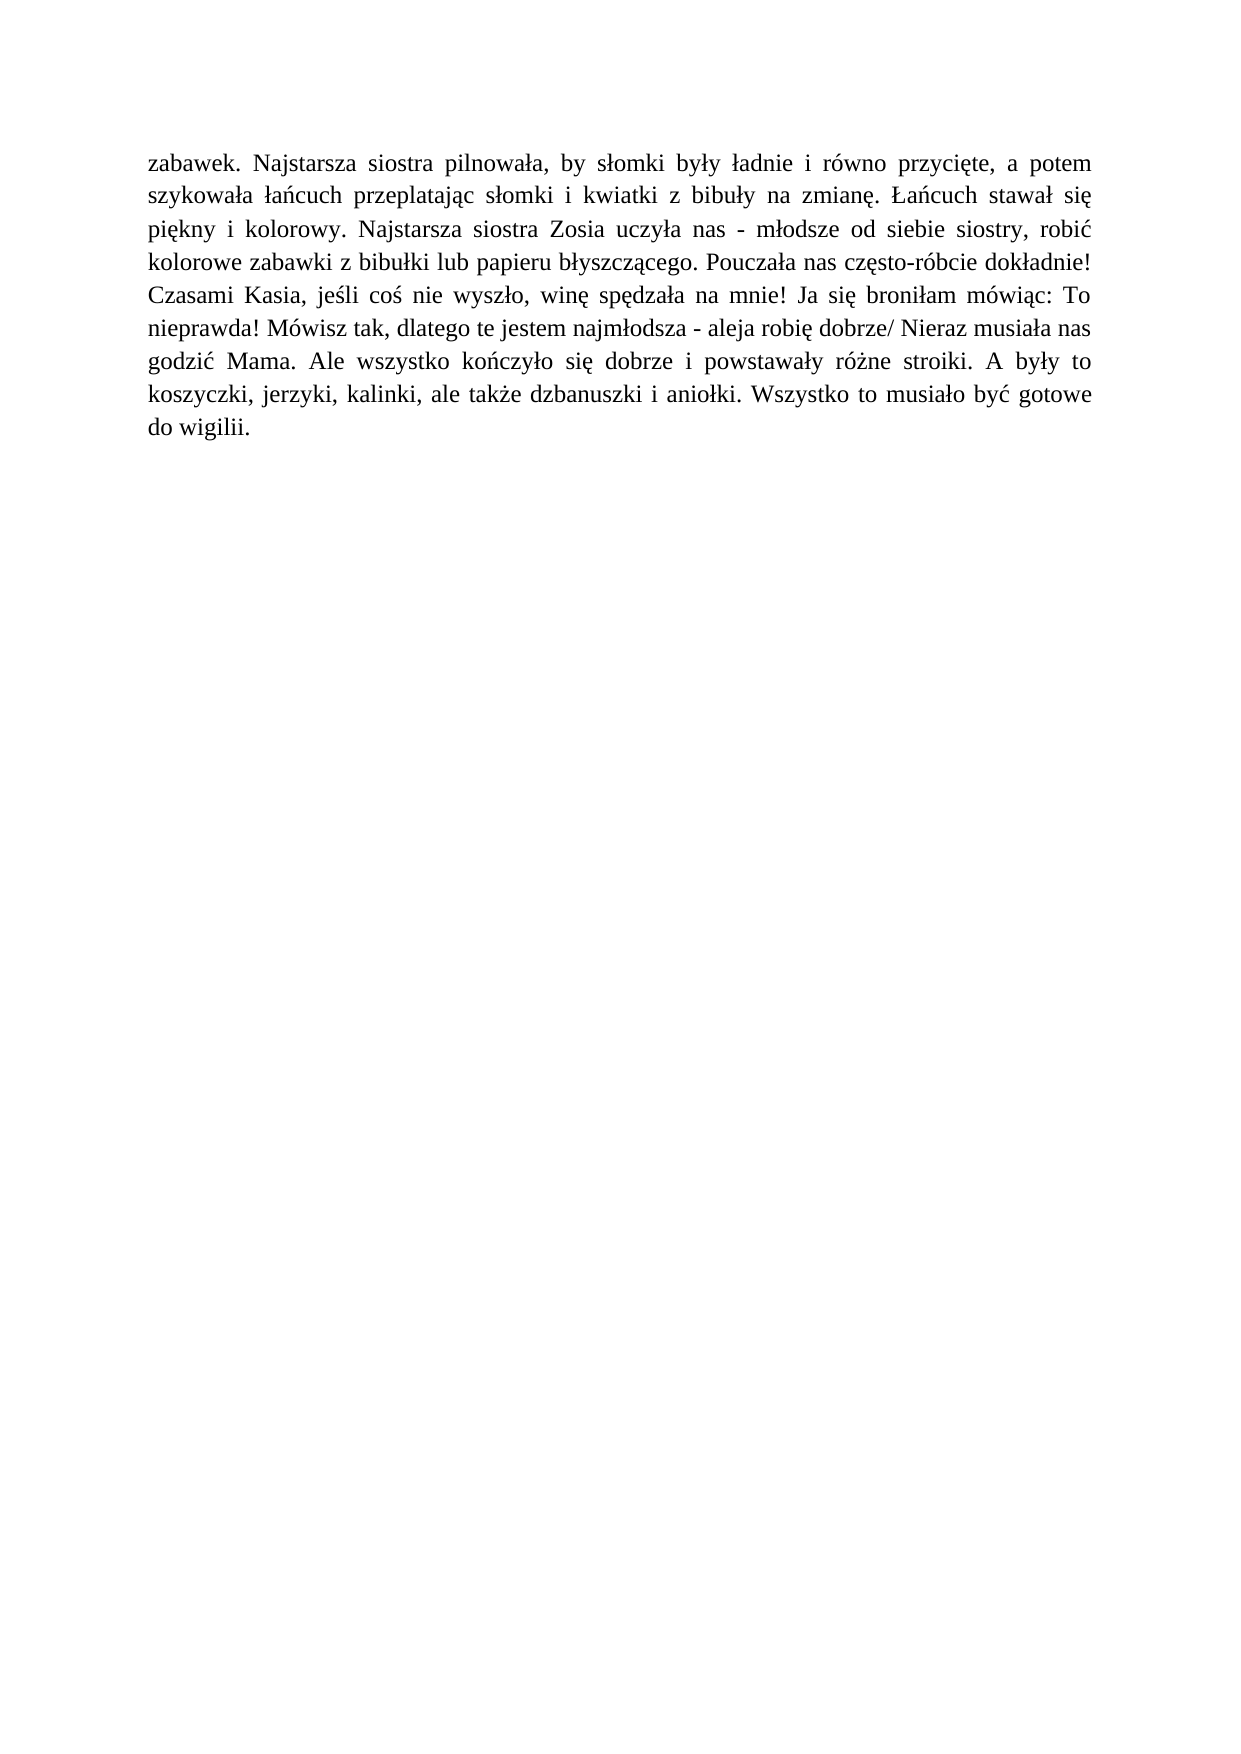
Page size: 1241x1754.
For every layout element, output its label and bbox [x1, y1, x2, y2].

text [148, 148, 1093, 441]
